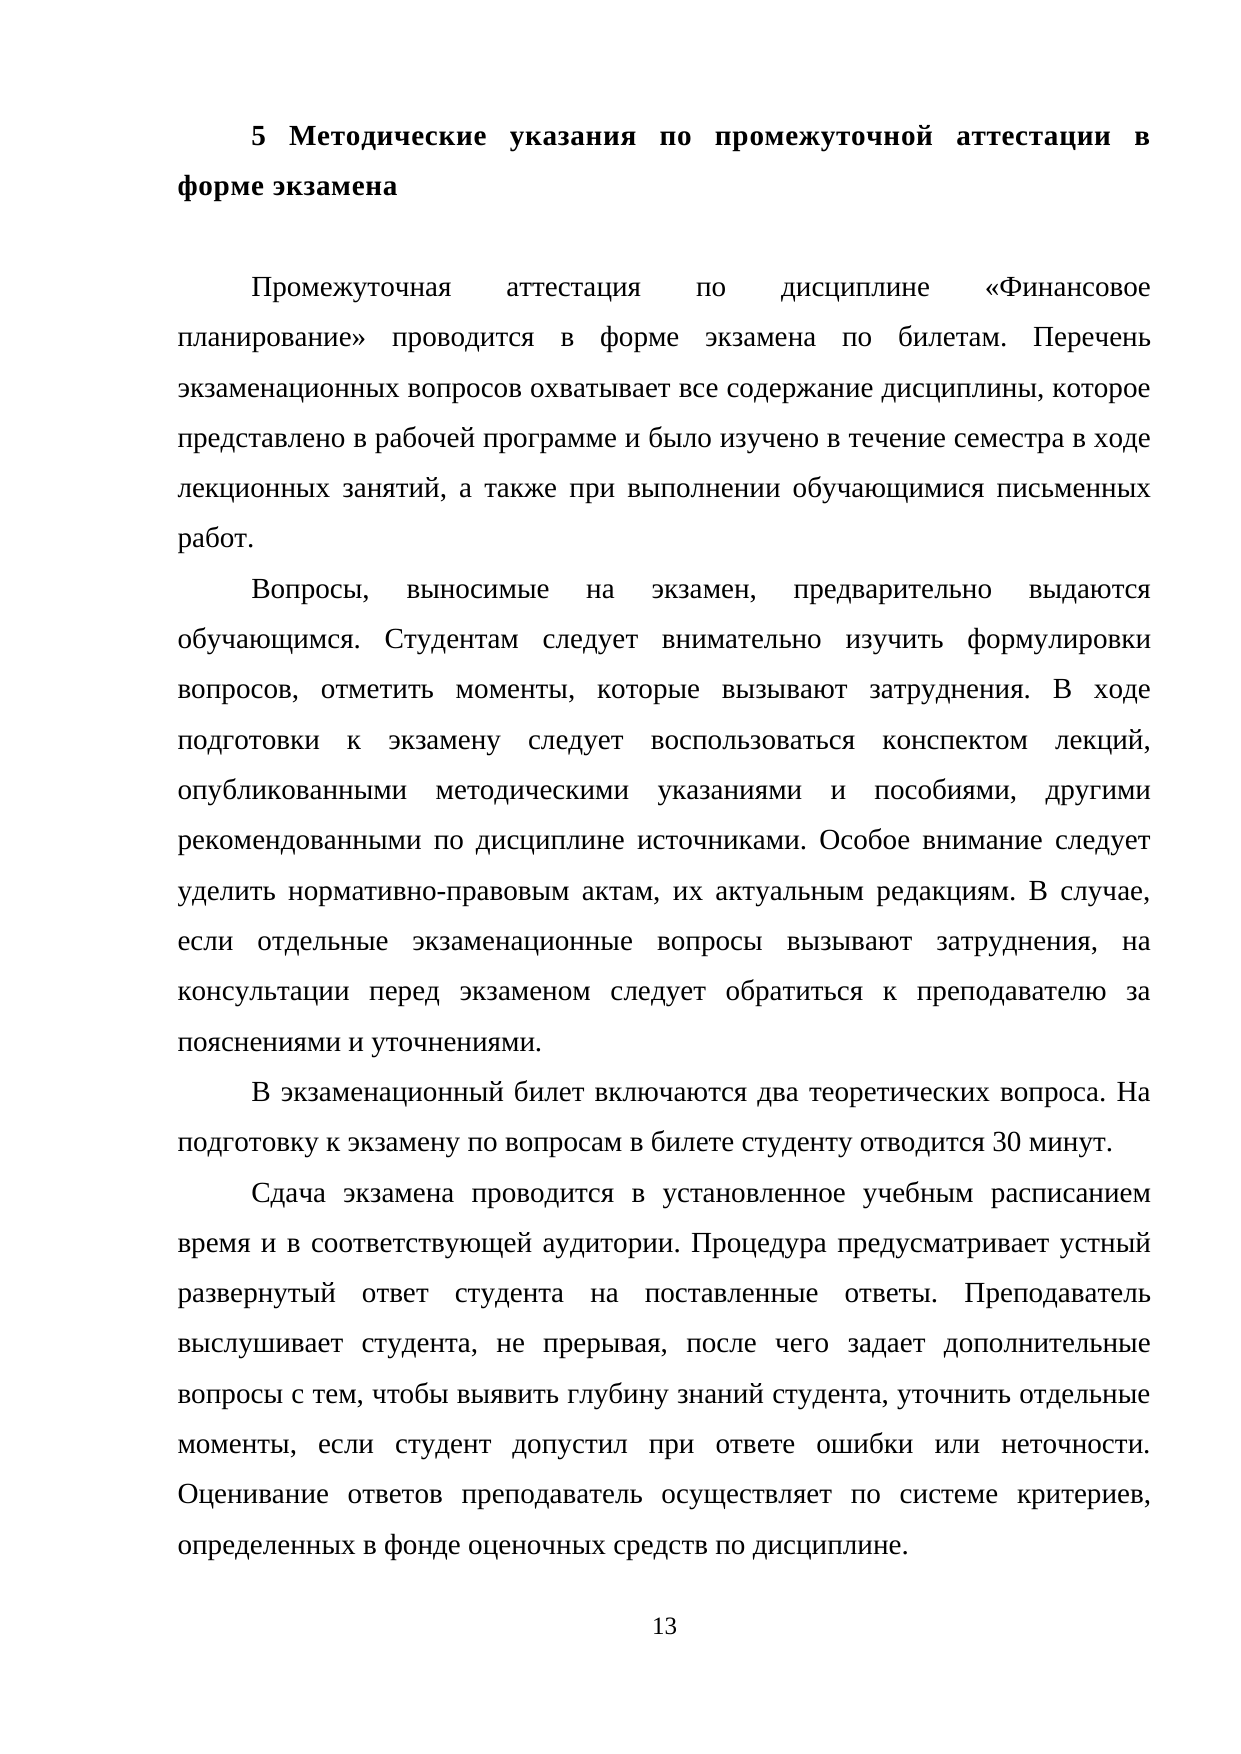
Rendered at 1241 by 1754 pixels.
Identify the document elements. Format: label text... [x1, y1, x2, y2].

text 5 Методические указания по промежуточной аттестации в форме экзамена [177, 118, 1152, 202]
text Вопросы, выносимые на экзамен, предварительно выдаются обучающимся. Студентам следует внимательно изучить формулировки вопросов, отметить моменты, которые вызывают затруднения. В ходе подготовки к экзамену следует воспользоваться конспектом лекций, опубликованными методическими указаниями и пособиями, другими рекомендованными по дисциплине источниками. Особое внимание следует уделить нормативно-правовым актам, их актуальным редакциям. В случае, если отдельные экзаменационные вопросы вызывают затруднения, на консультации перед экзаменом следует обратиться к преподавателю за пояснениями и уточнениями. [177, 571, 1152, 1057]
text В экзаменационный билет включаются два теоретических вопроса. На подготовку к экзамену по вопросам в билете студенту отводится 30 минут. [177, 1074, 1152, 1158]
text Сдача экзамена проводится в установленное учебным расписанием время и в соответствующей аудитории. Процедура предусматривает устный развернутый ответ студента на поставленные ответы. Преподаватель выслушивает студента, не прерывая, после чего задает дополнительные вопросы с тем, чтобы выявить глубину знаний студента, уточнить отдельные моменты, если студент допустил при ответе ошибки или неточности. Оценивание ответов преподаватель осуществляет по системе критериев, определенных в фонде оценочных средств по дисциплине. [177, 1175, 1152, 1560]
text Промежуточная аттестация по дисциплине «Финансовое планирование» проводится в форме экзамена по билетам. Перечень экзаменационных вопросов охватывает все содержание дисциплины, которое представлено в рабочей программе и было изучено в течение семестра в ходе лекционных занятий, а также при выполнении обучающимися письменных работ. [177, 269, 1152, 554]
